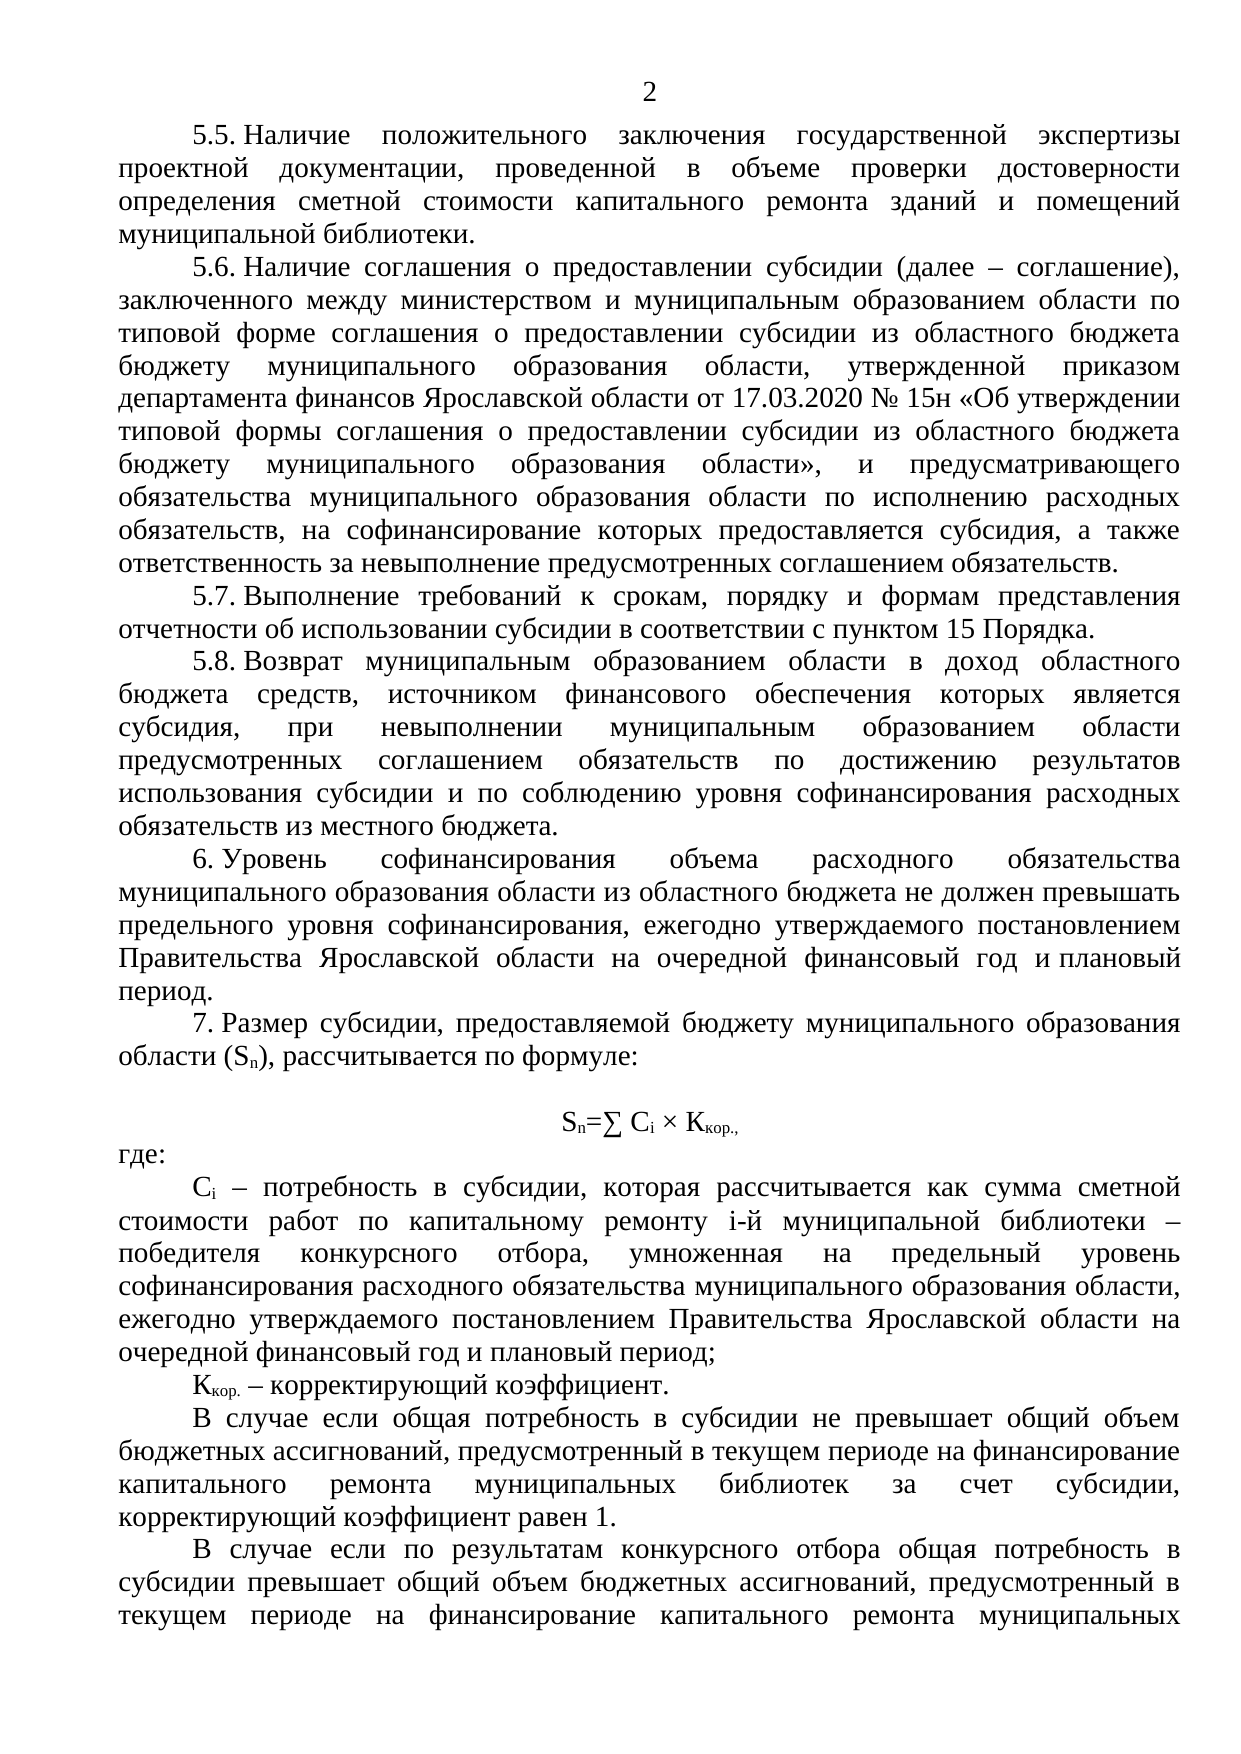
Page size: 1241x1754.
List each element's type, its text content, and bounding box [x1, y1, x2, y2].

text 7. Размер субсидии, предоставляемой бюджету муниципального образования области (Sn), рассчитывается по формуле: [118, 1006, 1181, 1072]
text Sn=∑ Сi × Ккор., [118, 1105, 1181, 1138]
text Сi – потребность в субсидии, которая рассчитывается как сумма сметной стоимости работ по капитальному ремонту i-й муниципальной библиотеки – победителя конкурсного отбора, умноженная на предельный уровень софинансирования расходного обязательства муниципального образования области, ежегодно утверждаемого постановлением Правительства Ярославской области на очередной финансовый год и плановый период; [118, 1171, 1181, 1368]
text где: [118, 1138, 1181, 1171]
text 6. Уровень софинансирования объема расходного обязательства муниципального образования области из областного бюджета не должен превышать предельного уровня софинансирования, ежегодно утверждаемого постановлением Правительства Ярославской области на очередной финансовый год и плановый период. [118, 842, 1181, 1006]
text 5.8. Возврат муниципальным образованием области в доход областного бюджета средств, источником финансового обеспечения которых является субсидия, при невыполнении муниципальным образованием области предусмотренных соглашением обязательств по достижению результатов использования субсидии и по соблюдению уровня софинансирования расходных обязательств из местного бюджета. [118, 644, 1181, 842]
text 5.7. Выполнение требований к срокам, порядку и формам представления отчетности об использовании субсидии в соответствии с пунктом 15 Порядка. [118, 579, 1181, 644]
text В случае если общая потребность в субсидии не превышает общий объем бюджетных ассигнований, предусмотренный в текущем периоде на финансирование капитального ремонта муниципальных библиотек за счет субсидии, корректирующий коэффициент равен 1. [118, 1401, 1181, 1532]
text Ккор. – корректирующий коэффициент. [118, 1368, 1181, 1401]
text 5.5. Наличие положительного заключения государственной экспертизы проектной документации, проведенной в объеме проверки достоверности определения сметной стоимости капитального ремонта зданий и помещений муниципальной библиотеки. [118, 118, 1181, 250]
text 5.6. Наличие соглашения о предоставлении субсидии (далее – соглашение), заключенного между министерством и муниципальным образованием области по типовой форме соглашения о предоставлении субсидии из областного бюджета бюджету муниципального образования области, утвержденной приказом департамента финансов Ярославской области от 17.03.2020 № 15н «Об утверждении типовой формы соглашения о предоставлении субсидии из областного бюджета бюджету муниципального образования области», и предусматривающего обязательства муниципального образования области по исполнению расходных обязательств, на софинансирование которых предоставляется субсидия, а также ответственность за невыполнение предусмотренных соглашением обязательств. [118, 250, 1181, 579]
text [118, 1532, 1181, 1631]
